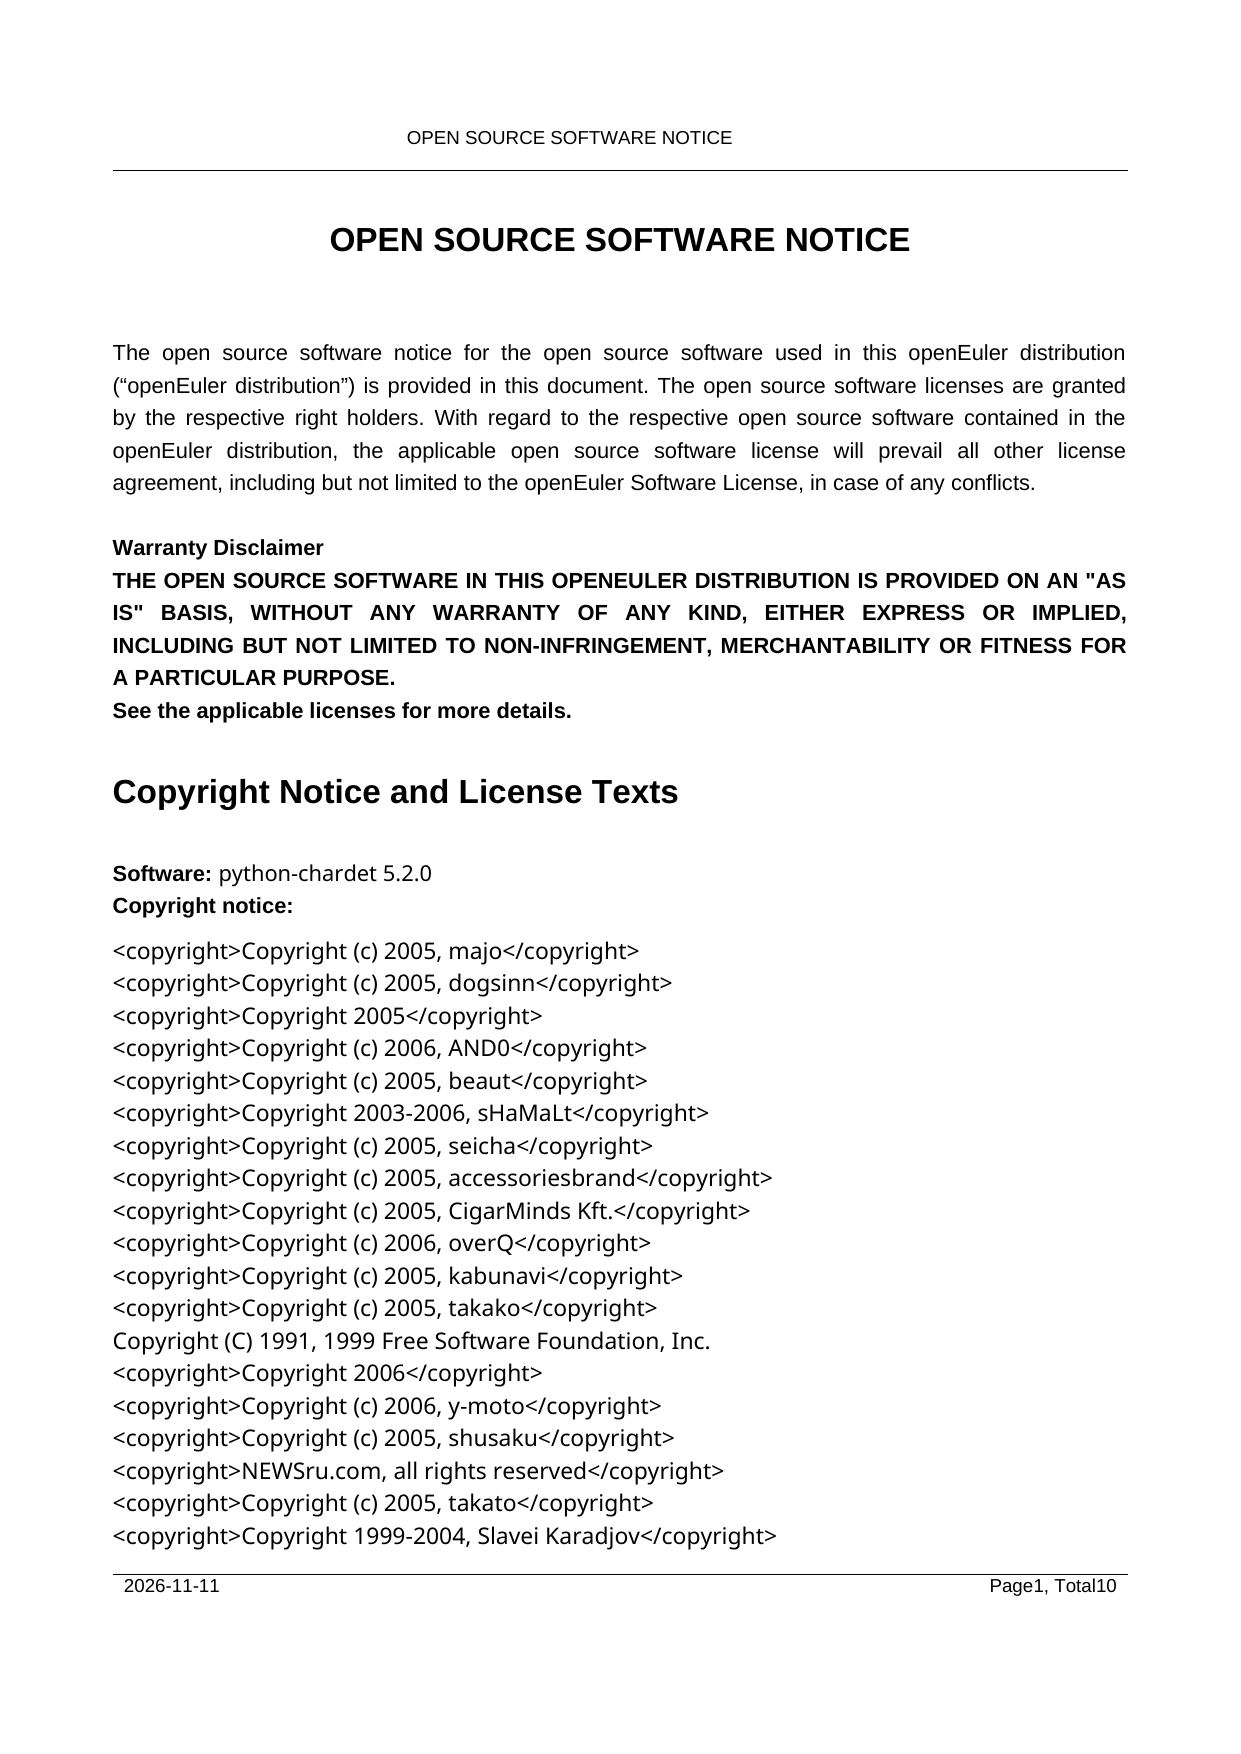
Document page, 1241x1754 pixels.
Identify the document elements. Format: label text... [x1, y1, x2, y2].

text THE OPEN SOURCE SOFTWARE IN THIS OPENEULER DISTRIBUTION IS PROVIDED ON AN "AS IS" BASIS, WITHOUT ANY WARRANTY OF ANY KIND, EITHER EXPRESS OR IMPLIED, INCLUDING BUT NOT LIMITED TO NON-INFRINGEMENT, MERCHANTABILITY OR FITNESS FOR A PARTICULAR PURPOSE. See the applicable licenses for more details. [112, 564, 1128, 726]
title Software: python-chardet 5.2.0 [112, 856, 1128, 889]
text Copyright Notice and License Texts [112, 759, 1128, 824]
text Copyright notice: [112, 889, 1128, 921]
text The open source software notice for the open source software used in this openEuler distribution (“openEuler distribution”) is provided in this document. The open source software licenses are granted by the respective right holders. With regard to the respective open source software contained in the openEuler distribution, the applicable open source software license will prevail all other license agreement, including but not limited to the openEuler Software License, in case of any conflicts. [112, 336, 1128, 499]
text Warranty Disclaimer [112, 531, 1128, 564]
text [112, 934, 1128, 1551]
text OPEN SOURCE SOFTWARE NOTICE [112, 206, 1128, 271]
